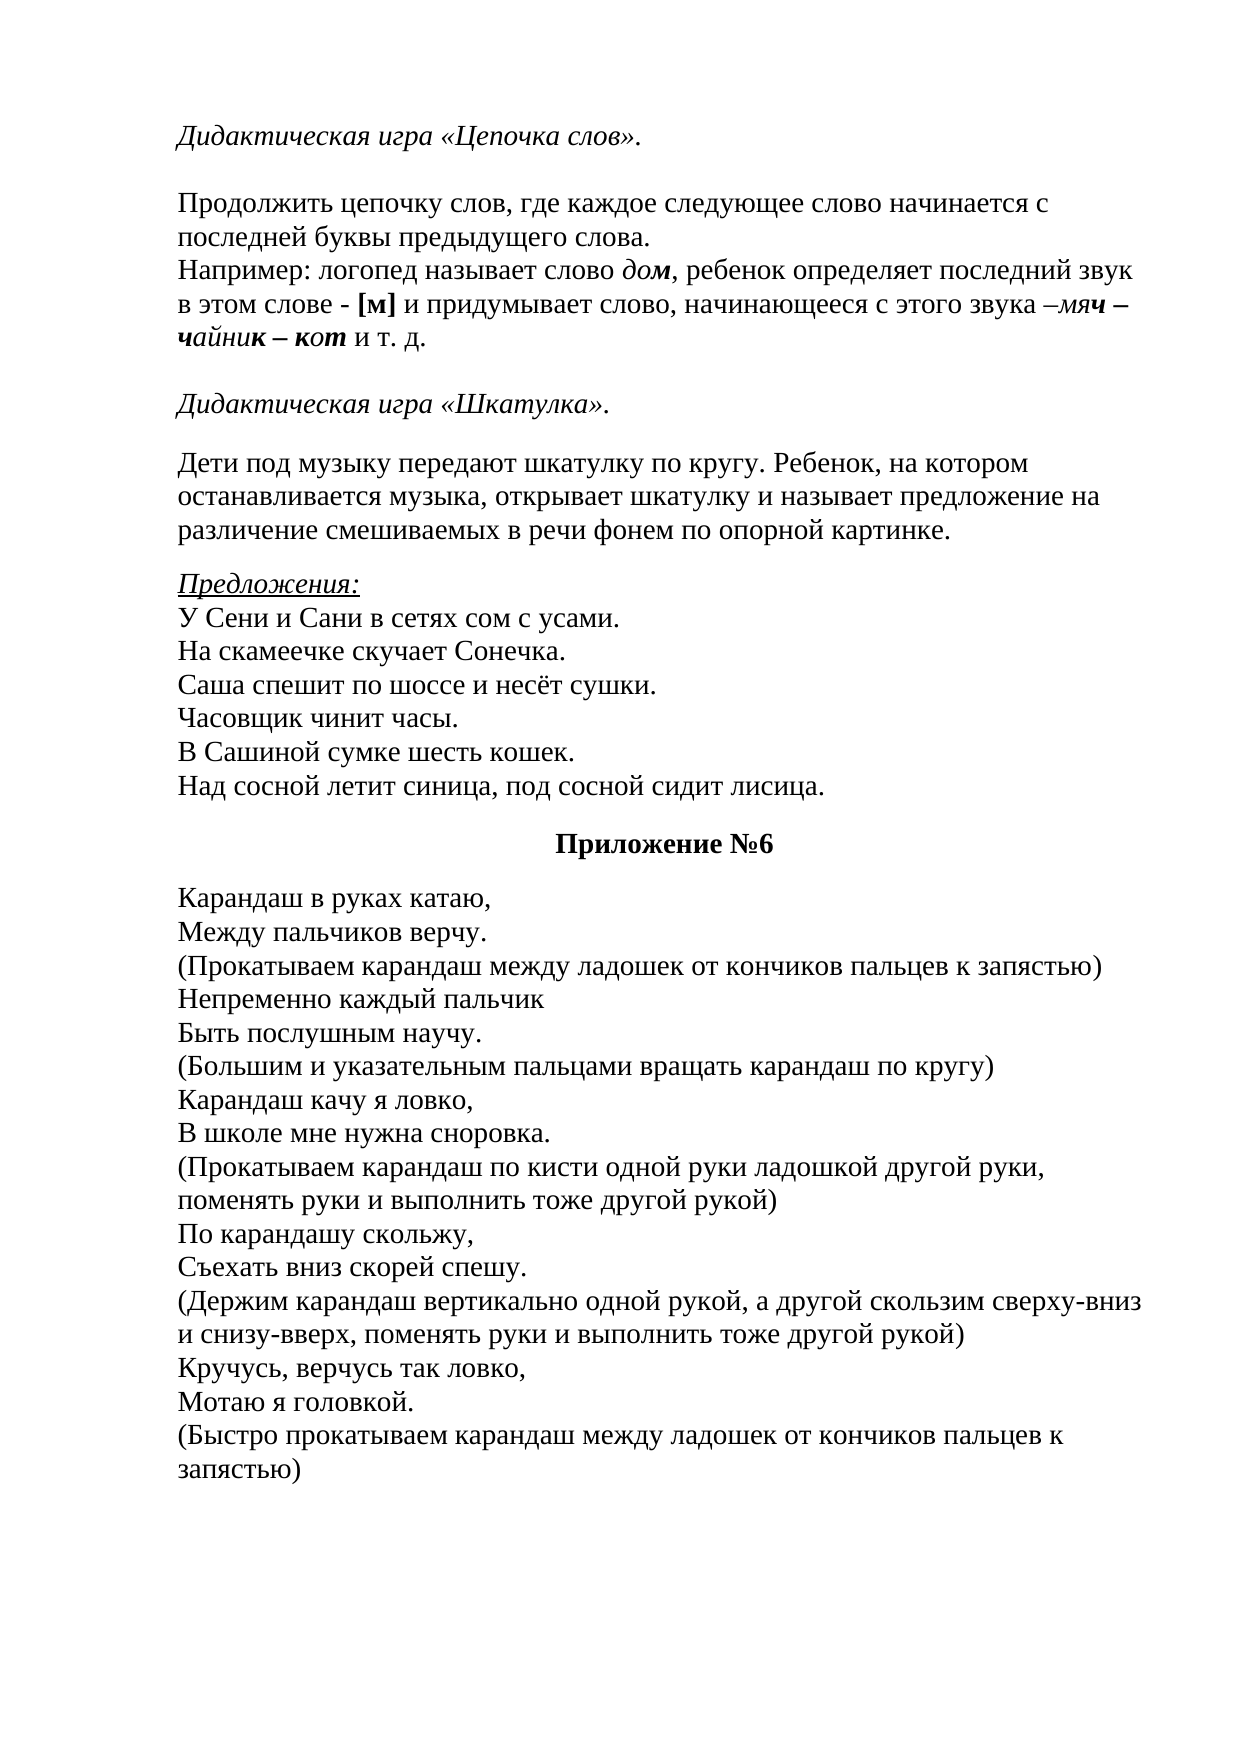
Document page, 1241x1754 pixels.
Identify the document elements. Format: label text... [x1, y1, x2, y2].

text В школе мне нужна сноровка. [177, 1115, 1152, 1149]
text Непременно каждый пальчик [177, 981, 1152, 1015]
text На скамеечке скучает Сонечка. [177, 633, 1152, 667]
text Предложения: [177, 566, 1152, 600]
text (Держим карандаш вертикально одной рукой, а другой скользим сверху-вниз и снизу-вверх, поменять руки и выполнить тоже другой рукой) [177, 1283, 1152, 1350]
text Быть послушным научу. [177, 1015, 1152, 1048]
text Карандаш качу я ловко, [177, 1082, 1152, 1115]
text Дидактическая игра «Цепочка слов». [177, 118, 1152, 152]
text Саша спешит по шоссе и несёт сушки. [177, 667, 1152, 701]
text Например: логопед называет слово дом, ребенок определяет последний звук в этом слове - [м] и придумывает слово, начинающееся с этого звука –мяч – чайник – кот и т. д. [177, 252, 1152, 353]
text Карандаш в руках катаю, [177, 881, 1152, 914]
text Дети под музыку передают шкатулку по кругу. Ребенок, на котором останавливается музыка, открывает шкатулку и называет предложение на различение смешиваемых в речи фонем по опорной картинке. [177, 445, 1152, 546]
text Кручусь, верчусь так ловко, [177, 1350, 1152, 1384]
text Часовщик чинит часы. [177, 701, 1152, 734]
text Дидактическая игра «Шкатулка». [177, 386, 1152, 420]
text Продолжить цепочку слов, где каждое следующее слово начинается с последней буквы предыдущего слова. [177, 185, 1152, 252]
text Приложение №6 [177, 826, 1152, 860]
text В Сашиной сумке шесть кошек. [177, 734, 1152, 768]
text Между пальчиков верчу. [177, 914, 1152, 948]
text Над сосной летит синица, под сосной сидит лисица. [177, 768, 1152, 801]
text По карандашу скольжу, [177, 1216, 1152, 1249]
text Съехать вниз скорей спешу. [177, 1249, 1152, 1283]
text Мотаю я головкой. [177, 1384, 1152, 1417]
text (Прокатываем карандаш по кисти одной руки ладошкой другой руки, поменять руки и выполнить тоже другой рукой) [177, 1149, 1152, 1216]
text (Прокатываем карандаш между ладошек от кончиков пальцев к запястью) [177, 948, 1152, 981]
text (Большим и указательным пальцами вращать карандаш по кругу) [177, 1048, 1152, 1082]
text У Сени и Сани в сетях сом с усами. [177, 600, 1152, 633]
text (Быстро прокатываем карандаш между ладошек от кончиков пальцев к запястью) [177, 1417, 1152, 1484]
